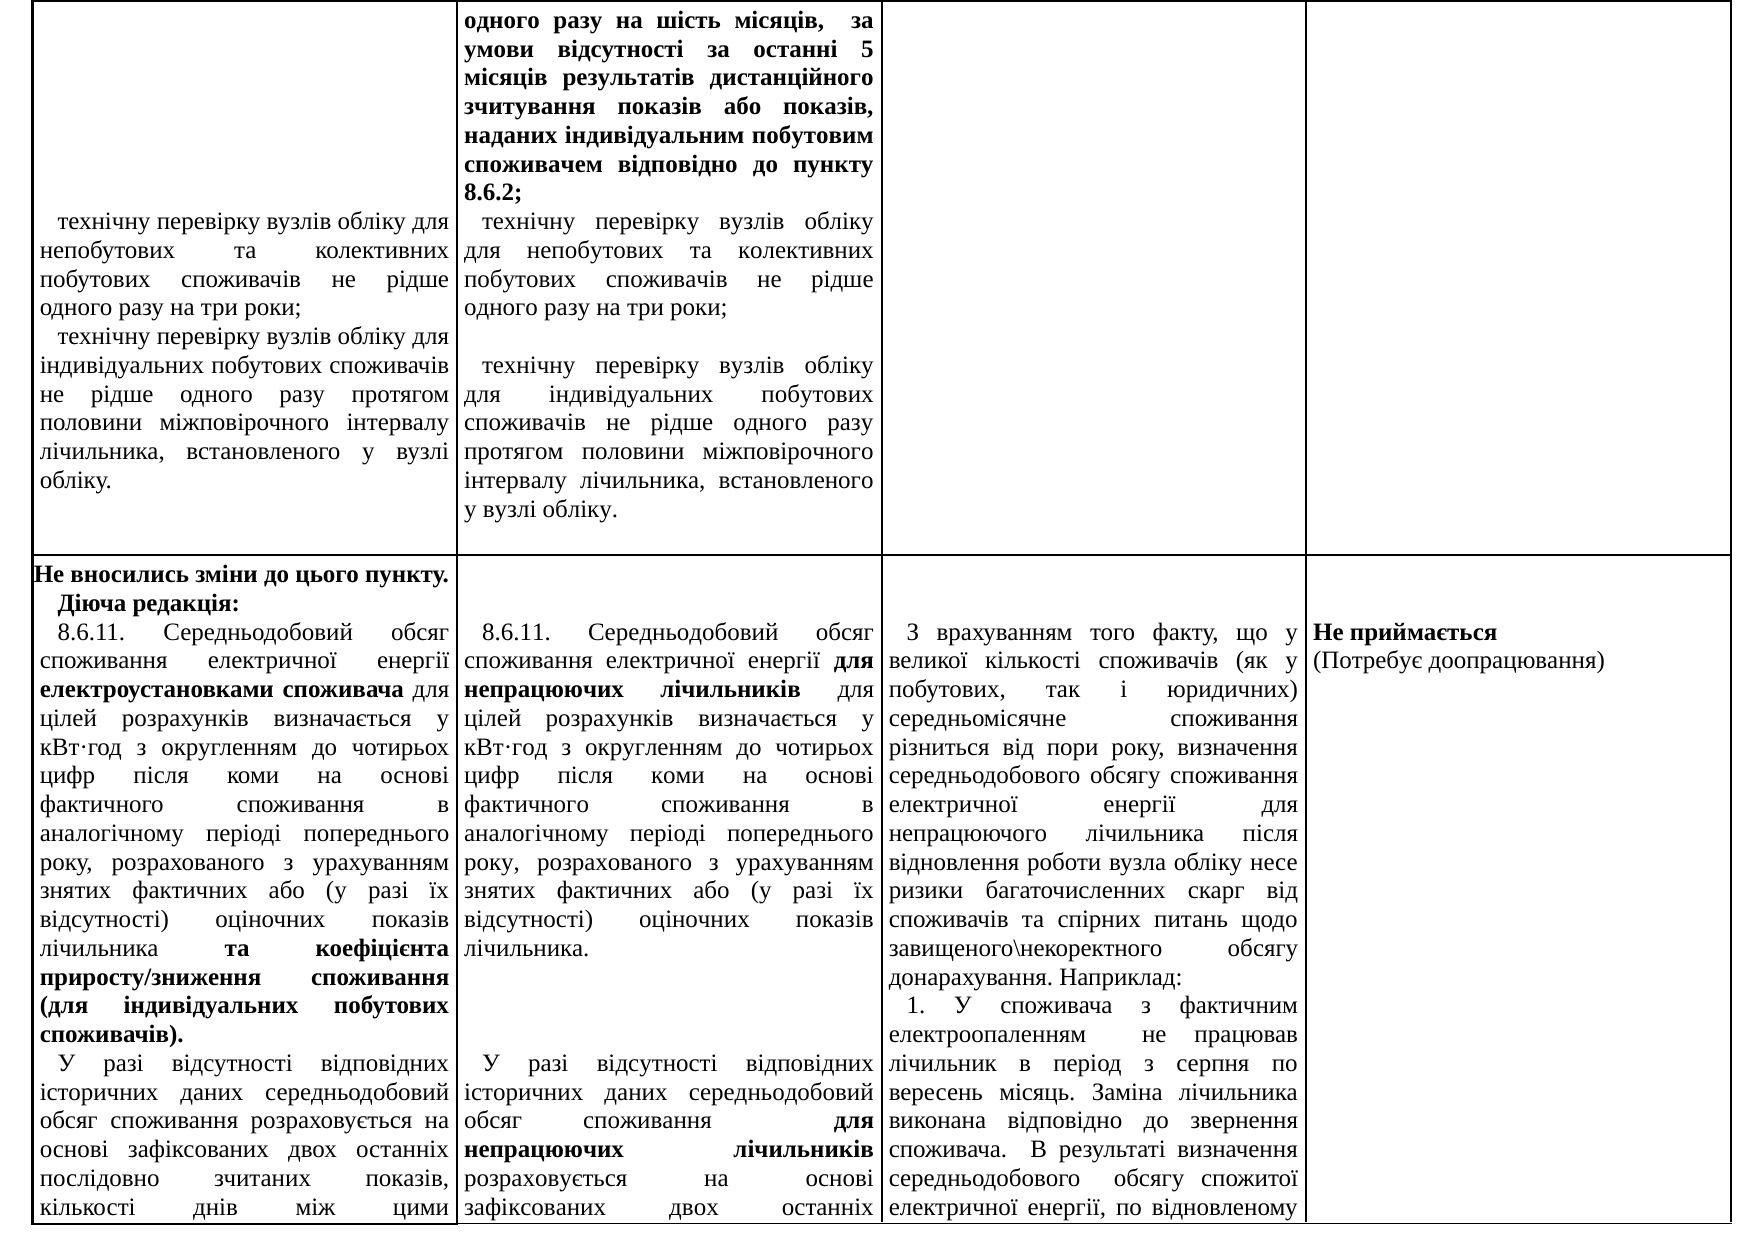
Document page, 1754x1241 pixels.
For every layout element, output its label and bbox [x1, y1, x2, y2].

table_cell [458, 556, 882, 1223]
table_cell [458, 2, 881, 554]
table_cell [882, 556, 1306, 1223]
table_cell [1307, 2, 1730, 554]
table_cell [34, 556, 456, 1223]
table_cell [34, 2, 456, 554]
table_cell [883, 2, 1305, 554]
table_cell [1306, 556, 1731, 1223]
